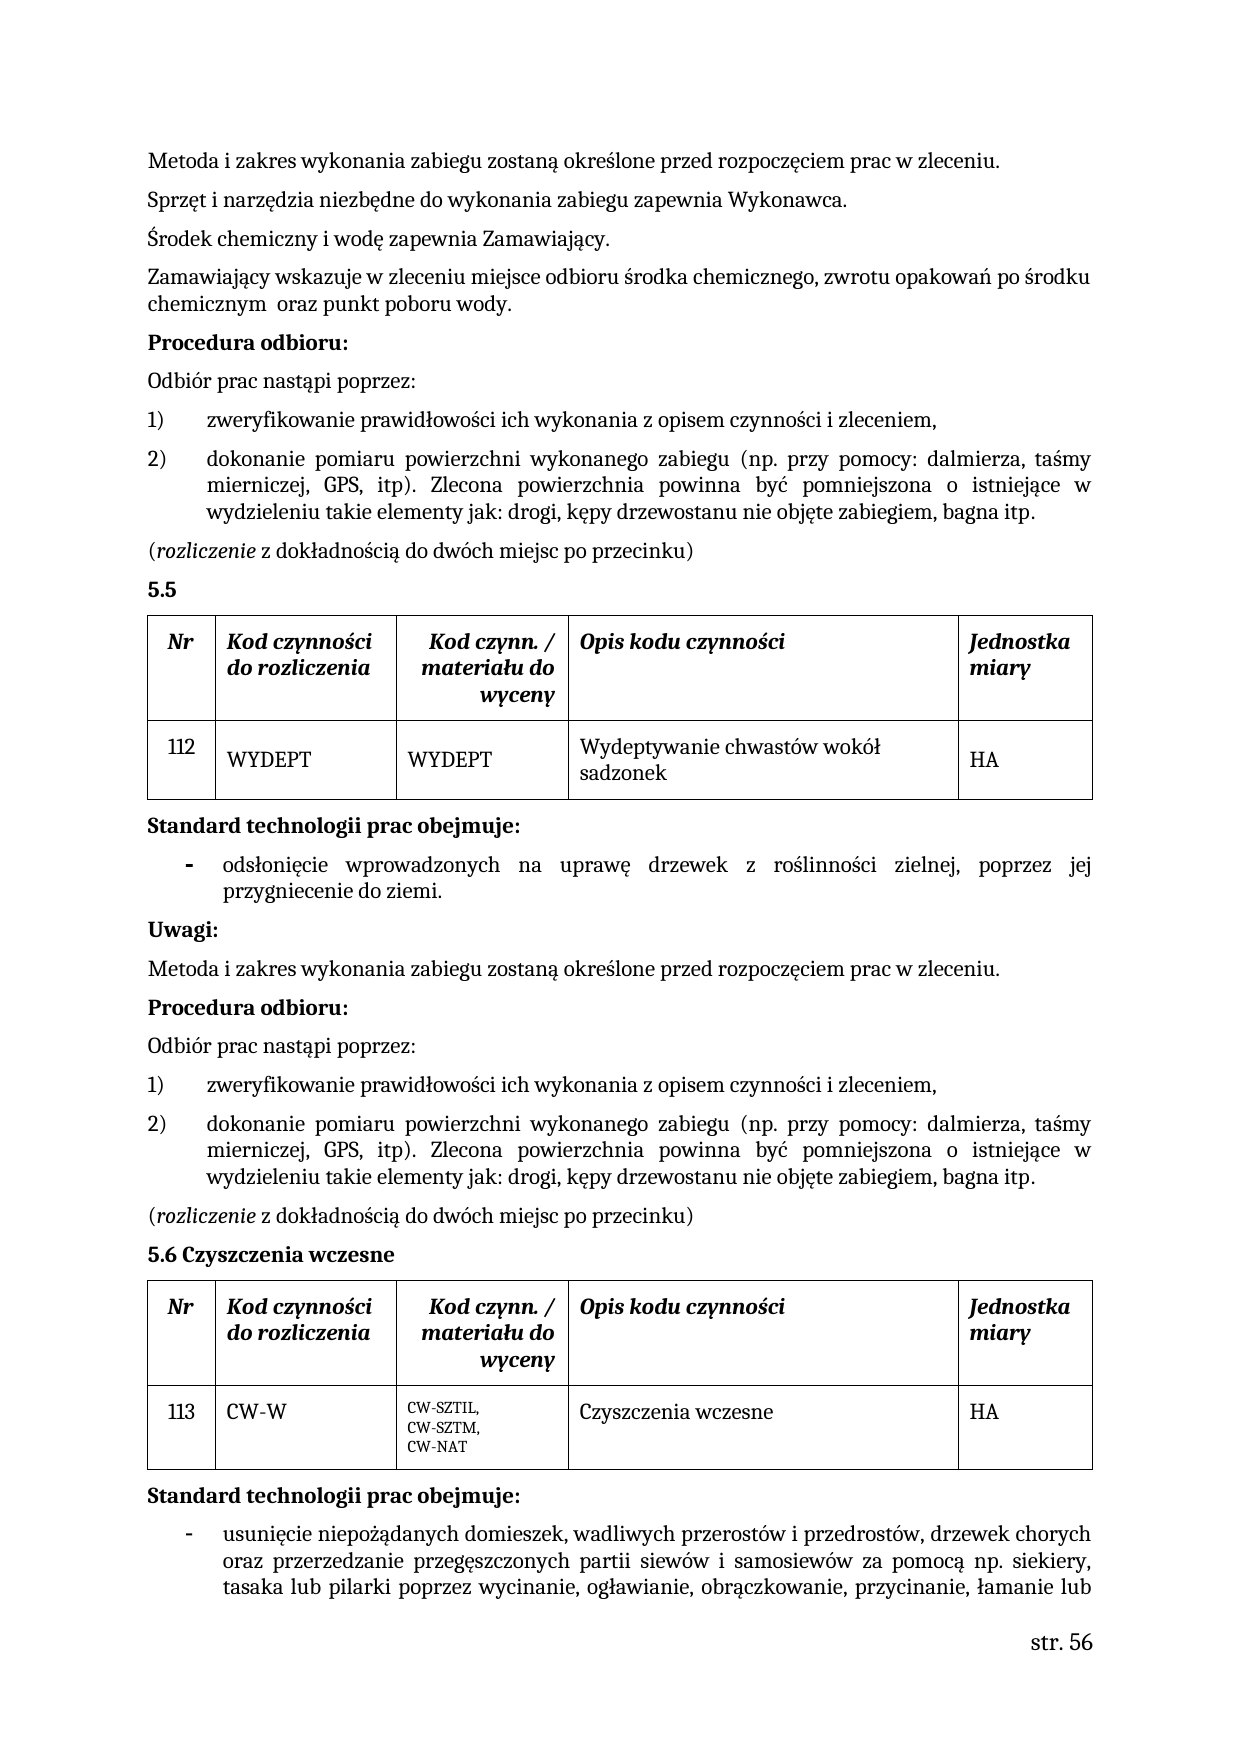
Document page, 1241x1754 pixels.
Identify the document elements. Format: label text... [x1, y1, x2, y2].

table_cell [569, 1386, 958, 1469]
text 1) zweryfikowanie prawidłowości ich wykonania z opisem czynności i zleceniem, [148, 1072, 1093, 1098]
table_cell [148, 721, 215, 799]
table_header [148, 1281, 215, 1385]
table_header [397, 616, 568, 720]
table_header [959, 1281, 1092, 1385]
text Standard technologii prac obejmuje: [148, 1482, 1093, 1509]
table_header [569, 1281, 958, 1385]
text Odbiór prac nastąpi poprzez: [148, 1033, 1093, 1059]
text Procedura odbioru: [148, 994, 1093, 1021]
text 2) dokonanie pomiaru powierzchni wykonanego zabiegu (np. przy pomocy: dalmierza, taśmy mierniczej, GPS, itp). Zlecona powierzchnia powinna być pomniejszona o istniejące w wydzieleniu takie elementy jak: drogi, kępy drzewostanu nie objęte zabiegiem, bagna itp. [148, 1111, 1093, 1190]
text Zamawiający wskazuje w zleceniu miejsce odbioru środka chemicznego, zwrotu opakowań po środku chemicznym oraz punkt poboru wody. [148, 264, 1093, 317]
text Metoda i zakres wykonania zabiegu zostaną określone przed rozpoczęciem prac w zleceniu. [148, 148, 1093, 174]
text (rozliczenie z dokładnością do dwóch miejsc po przecinku) [148, 537, 1093, 564]
text Środek chemiczny i wodę zapewnia Zamawiający. [148, 225, 1093, 252]
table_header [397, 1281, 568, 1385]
text 2) dokonanie pomiaru powierzchni wykonanego zabiegu (np. przy pomocy: dalmierza, taśmy mierniczej, GPS, itp). Zlecona powierzchnia powinna być pomniejszona o istniejące w wydzieleniu takie elementy jak: drogi, kępy drzewostanu nie objęte zabiegiem, bagna itp. [148, 446, 1093, 525]
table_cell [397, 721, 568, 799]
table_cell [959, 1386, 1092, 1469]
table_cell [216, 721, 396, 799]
text Procedura odbioru: [148, 329, 1093, 356]
text Uwagi: [148, 917, 1093, 943]
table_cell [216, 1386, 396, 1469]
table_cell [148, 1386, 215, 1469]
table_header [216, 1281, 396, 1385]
text Sprzęt i narzędzia niezbędne do wykonania zabiegu zapewnia Wykonawca. [148, 186, 1093, 213]
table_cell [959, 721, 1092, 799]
text 5.6 Czyszczenia wczesne [148, 1241, 1093, 1268]
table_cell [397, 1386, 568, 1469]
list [185, 1521, 1093, 1600]
text (rozliczenie z dokładnością do dwóch miejsc po przecinku) [148, 1202, 1093, 1229]
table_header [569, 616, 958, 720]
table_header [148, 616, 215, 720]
text Metoda i zakres wykonania zabiegu zostaną określone przed rozpoczęciem prac w zleceniu. [148, 956, 1093, 982]
text Odbiór prac nastąpi poprzez: [148, 368, 1093, 394]
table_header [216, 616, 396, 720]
list odsłonięcie wprowadzonych na uprawę drzewek z roślinności zielnej, poprzez jej przygniecenie do ziemi. [185, 851, 1093, 904]
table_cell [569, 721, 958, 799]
text 5.5 [148, 576, 1093, 603]
text 1) zweryfikowanie prawidłowości ich wykonania z opisem czynności i zleceniem, [148, 407, 1093, 433]
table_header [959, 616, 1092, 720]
text Standard technologii prac obejmuje: [148, 813, 1093, 839]
